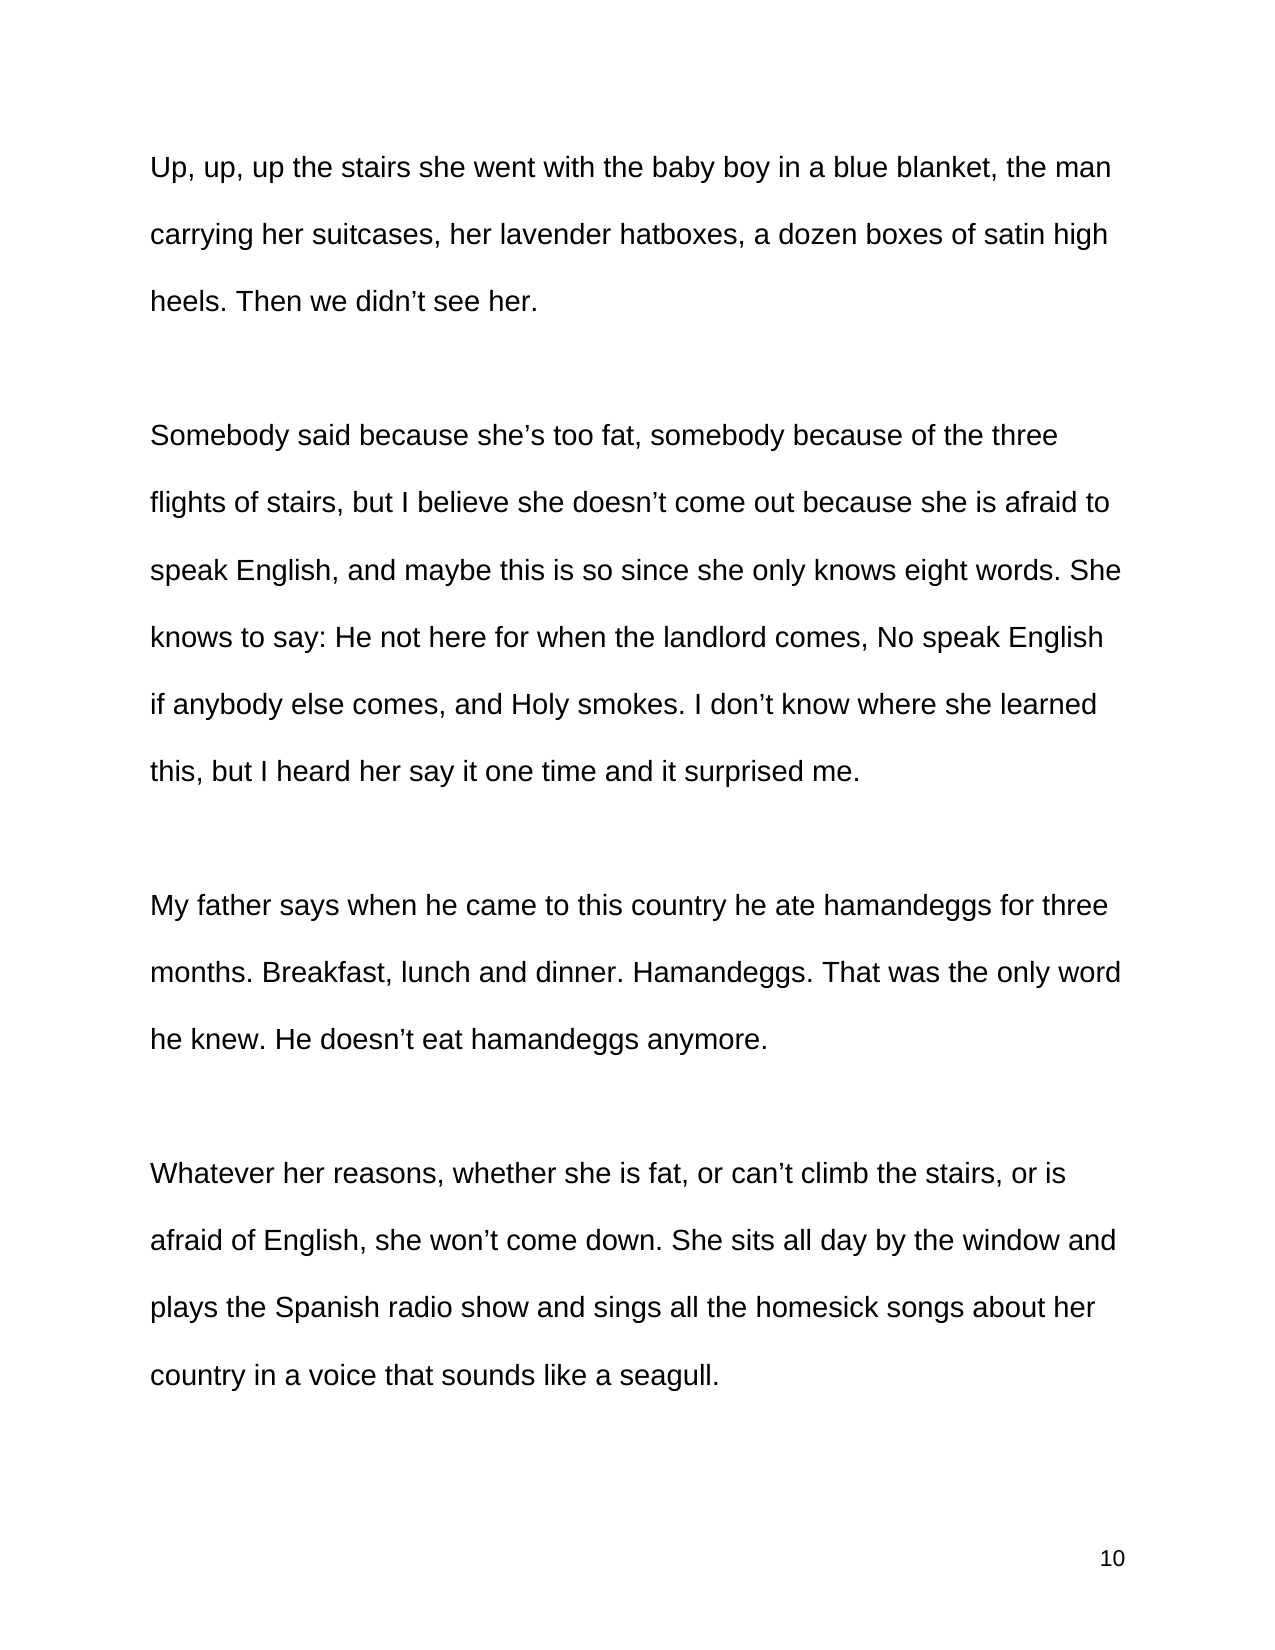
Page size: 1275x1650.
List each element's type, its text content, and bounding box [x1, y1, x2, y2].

text My father says when he came to this country he ate hamandeggs for three months. Breakfast, lunch and dinner. Hamandeggs. That was the only word he knew. He doesn’t eat hamandeggs anymore. [150, 888, 1125, 1056]
text Up, up, up the stairs she went with the baby boy in a blue blanket, the man carrying her suitcases, her lavender hatboxes, a dozen boxes of satin high heels. Then we didn’t see her. [150, 150, 1125, 318]
text Whatever her reasons, whether she is fat, or can’t climb the stairs, or is afraid of English, she won’t come down. She sits all day by the window and plays the Spanish radio show and sings all the homesick songs about her country in a voice that sounds like a seagull. [150, 1156, 1125, 1391]
text Somebody said because she’s too fat, somebody because of the three flights of stairs, but I believe she doesn’t come out because she is afraid to speak English, and maybe this is so since she only knows eight words. She knows to say: He not here for when the landlord comes, No speak English if anybody else comes, and Holy smokes. I don’t know where she learned this, but I heard her say it one time and it surprised me. [150, 418, 1125, 787]
